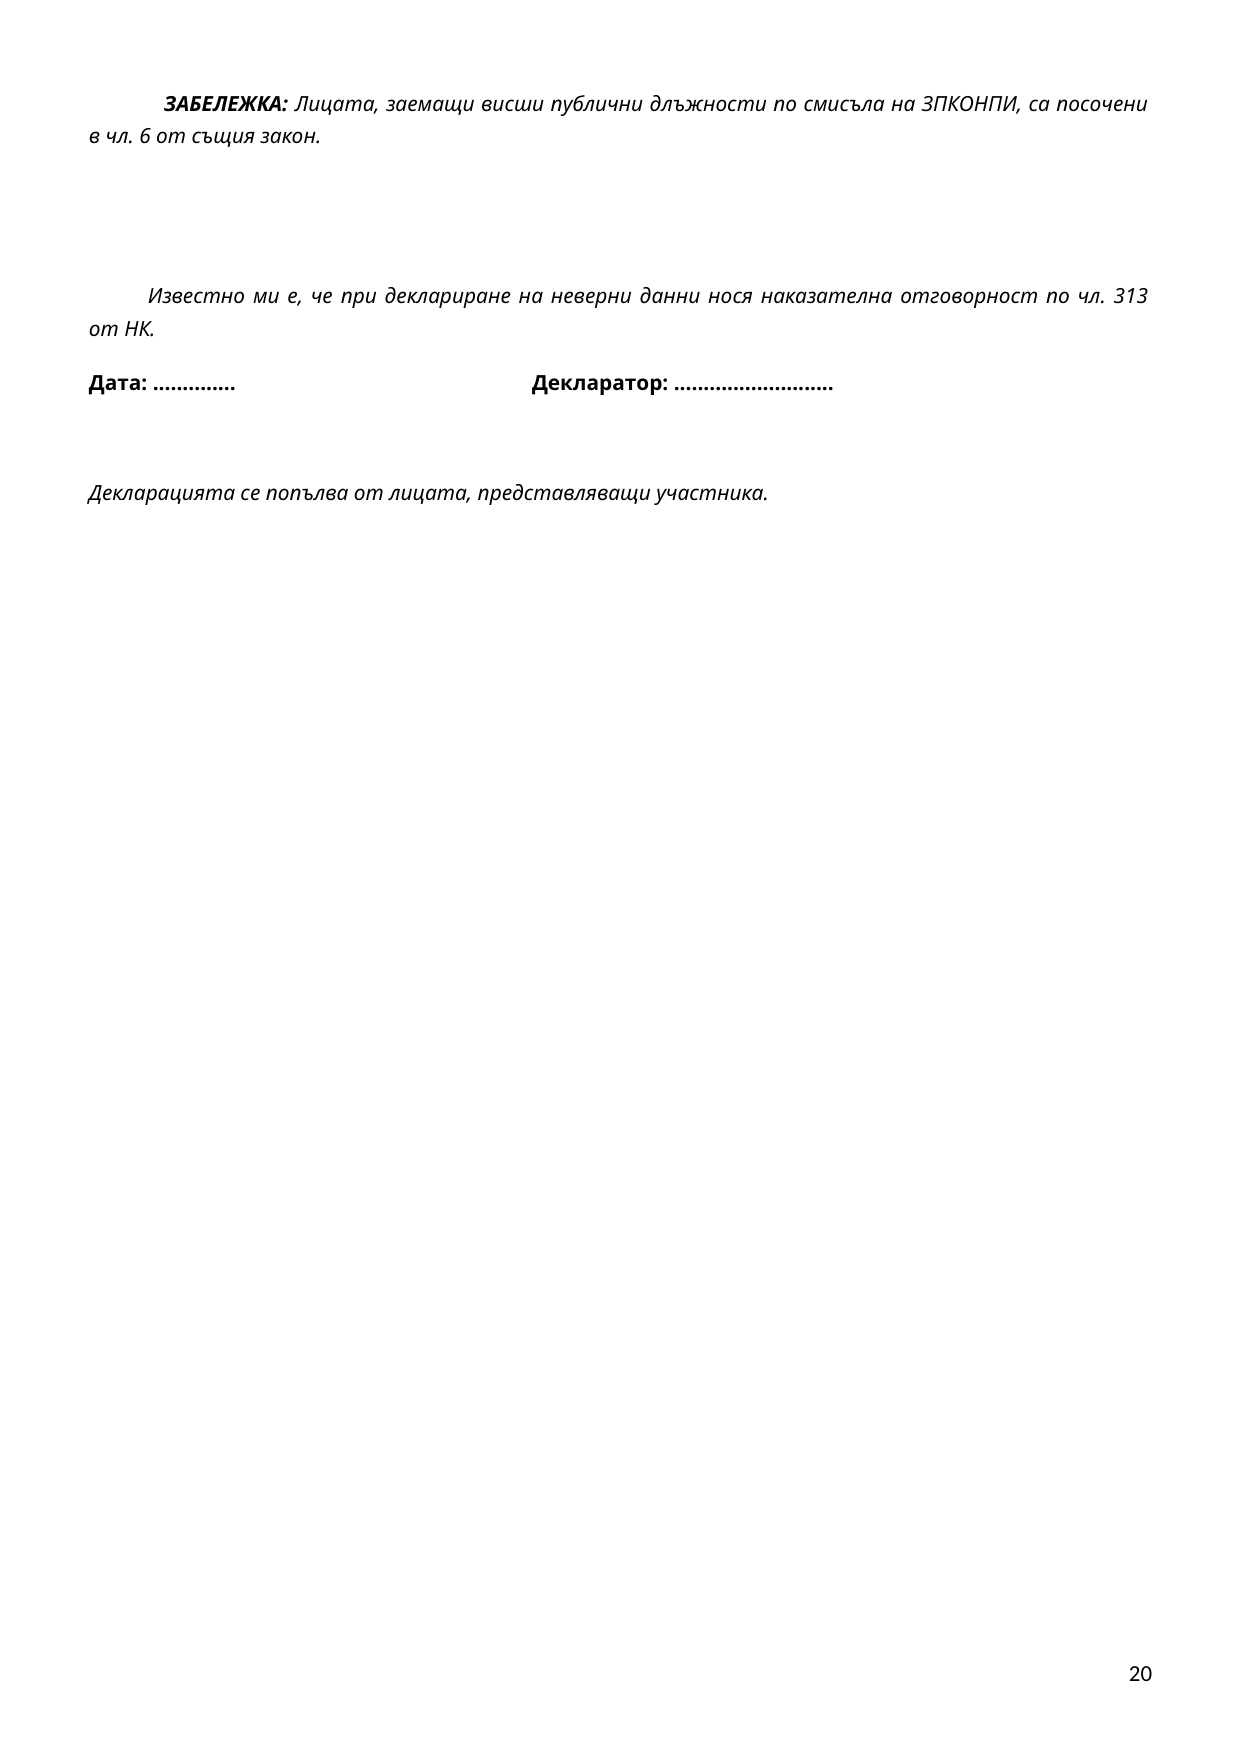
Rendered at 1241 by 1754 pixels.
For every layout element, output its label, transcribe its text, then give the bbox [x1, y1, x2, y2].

text ЗАБЕЛЕЖКА: Лицата, заемащи висши публични длъжности по смисъла на ЗПКОНПИ, са посочени в чл. 6 от същия закон. [89, 89, 1152, 150]
text Известно ми е, че при деклариране на неверни данни нося наказателна отговорност по чл. 313 от НК. [89, 282, 1152, 343]
text Дата: .............. Декларатор: ........................... [89, 368, 1152, 396]
text Декларацията се попълва от лицата, представляващи участника. [89, 478, 1152, 506]
